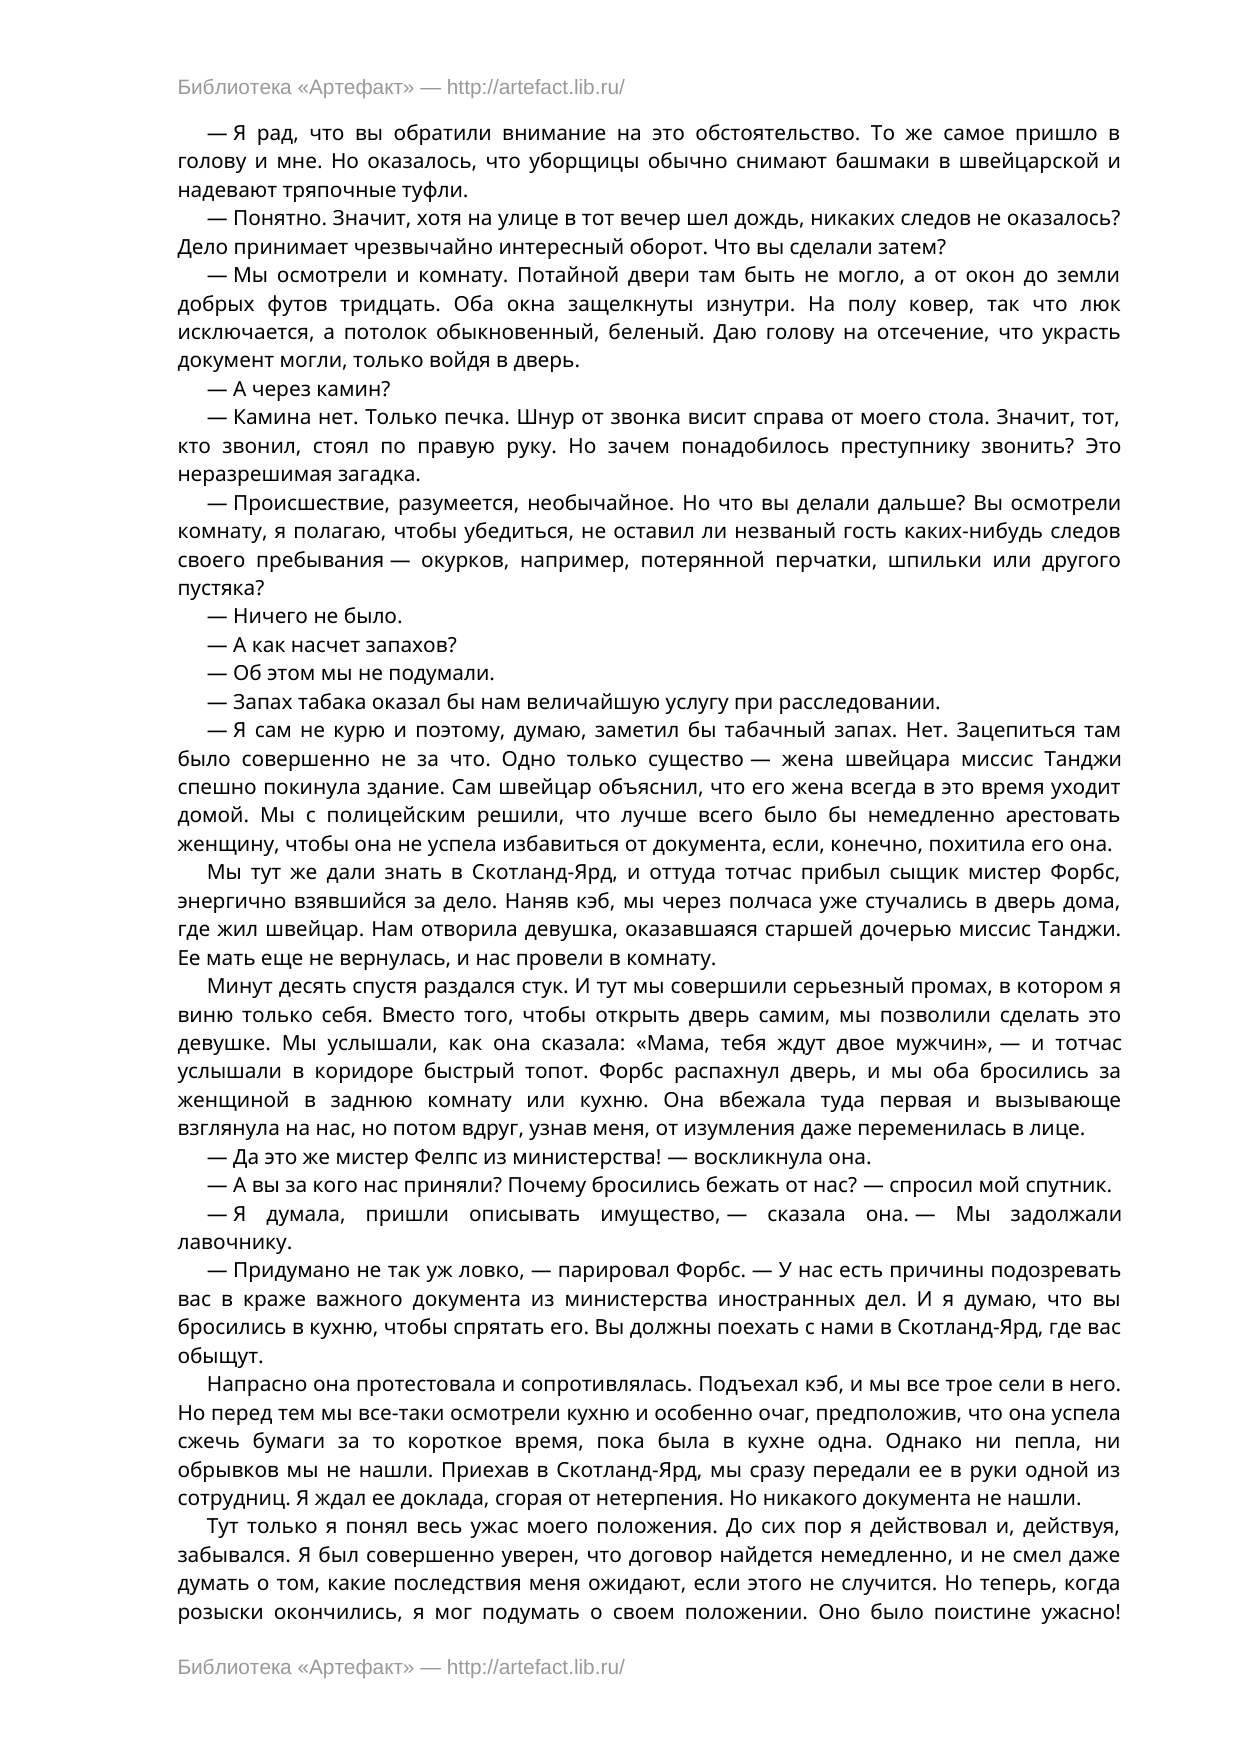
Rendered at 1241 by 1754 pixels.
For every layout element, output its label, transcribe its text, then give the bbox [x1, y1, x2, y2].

text — А как насчет запахов? [177, 630, 1122, 658]
text — Об этом мы не подумали. [177, 658, 1122, 687]
text — Я думала, пришли описывать имущество, — сказала она. — Мы задолжали лавочнику. [177, 1199, 1122, 1256]
text — Камина нет. Только печка. Шнур от звонка висит справа от моего стола. Значит, тот, кто звонил, стоял по правую руку. Но зачем понадобилось преступнику звонить? Это неразрешимая загадка. [177, 402, 1122, 488]
text Напрасно она протестовала и сопротивлялась. Подъехал кэб, и мы все трое сели в него. Но перед тем мы все-таки осмотрели кухню и особенно очаг, предположив, что она успела сжечь бумаги за то короткое время, пока была в кухне одна. Однако ни пепла, ни обрывков мы не нашли. Приехав в Скотланд-Ярд, мы сразу передали ее в руки одной из сотрудниц. Я ждал ее доклада, сгорая от нетерпения. Но никакого документа не нашли. [177, 1369, 1122, 1512]
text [177, 1512, 1122, 1625]
text — Я рад, что вы обратили внимание на это обстоятельство. То же самое пришло в голову и мне. Но оказалось, что уборщицы обычно снимают башмаки в швейцарской и надевают тряпочные туфли. [177, 118, 1122, 203]
text — Ничего не было. [177, 602, 1122, 630]
text — Происшествие, разумеется, необычайное. Но что вы делали дальше? Вы осмотрели комнату, я полагаю, чтобы убедиться, не оставил ли незваный гость каких-нибудь следов своего пребывания — окурков, например, потерянной перчатки, шпильки или другого пустяка? [177, 488, 1122, 602]
text Мы тут же дали знать в Скотланд-Ярд, и оттуда тотчас прибыл сыщик мистер Форбс, энергично взявшийся за дело. Наняв кэб, мы через полчаса уже стучались в дверь дома, где жил швейцар. Нам отворила девушка, оказавшаяся старшей дочерью миссис Танджи. Ее мать еще не вернулась, и нас провели в комнату. [177, 857, 1122, 971]
text — Мы осмотрели и комнату. Потайной двери там быть не могло, а от окон до земли добрых футов тридцать. Оба окна защелкнуты изнутри. На полу ковер, так что люк исключается, а потолок обыкновенный, беленый. Даю голову на отсечение, что украсть документ могли, только войдя в дверь. [177, 260, 1122, 374]
text — Да это же мистер Фелпс из министерства! — воскликнула она. [177, 1142, 1122, 1170]
text — А вы за кого нас приняли? Почему бросились бежать от нас? — спросил мой спутник. [177, 1170, 1122, 1199]
text Минут десять спустя раздался стук. И тут мы совершили серьезный промах, в котором я виню только себя. Вместо того, чтобы открыть дверь самим, мы позволили сделать это девушке. Мы услышали, как она сказала: «Мама, тебя ждут двое мужчин», — и тотчас услышали в коридоре быстрый топот. Форбс распахнул дверь, и мы оба бросились за женщиной в заднюю комнату или кухню. Она вбежала туда первая и вызывающе взглянула на нас, но потом вдруг, узнав меня, от изумления даже переменилась в лице. [177, 971, 1122, 1142]
text — Понятно. Значит, хотя на улице в тот вечер шел дождь, никаких следов не оказалось? Дело принимает чрезвычайно интересный оборот. Что вы сделали затем? [177, 203, 1122, 260]
text — Я сам не курю и поэтому, думаю, заметил бы табачный запах. Нет. Зацепиться там было совершенно не за что. Одно только существо — жена швейцара миссис Танджи спешно покинула здание. Сам швейцар объяснил, что его жена всегда в это время уходит домой. Мы с полицейским решили, что лучше всего было бы немедленно арестовать женщину, чтобы она не успела избавиться от документа, если, конечно, похитила его она. [177, 715, 1122, 857]
text — Придумано не так уж ловко, — парировал Форбс. — У нас есть причины подозревать вас в краже важного документа из министерства иностранных дел. И я думаю, что вы бросились в кухню, чтобы спрятать его. Вы должны поехать с нами в Скотланд-Ярд, где вас обыщут. [177, 1256, 1122, 1369]
text — А через камин? [177, 374, 1122, 402]
text — Запах табака оказал бы нам величайшую услугу при расследовании. [177, 687, 1122, 715]
